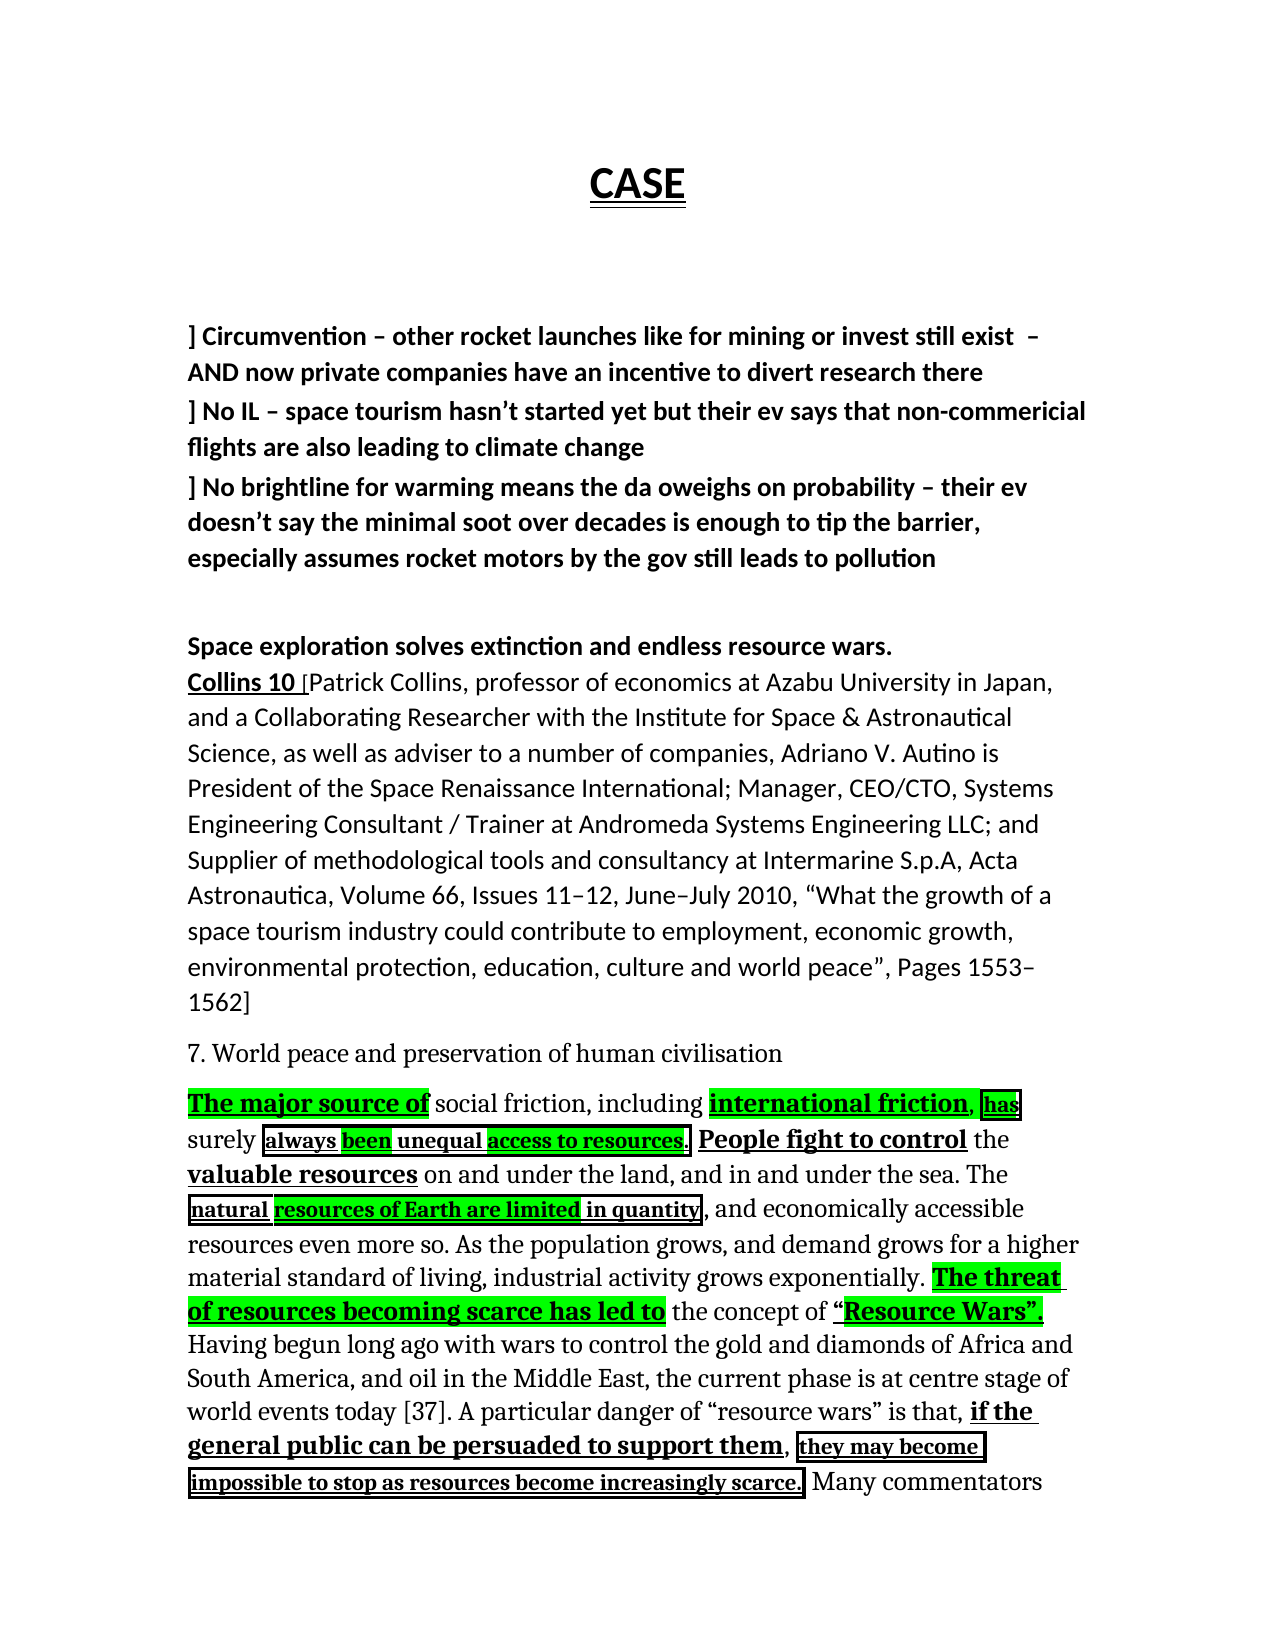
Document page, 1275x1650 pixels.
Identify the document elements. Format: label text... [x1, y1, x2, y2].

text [187, 1088, 1087, 1499]
text 7. World peace and preservation of human civilisation [187, 1038, 1087, 1069]
subtitle ] Circumvention – other rocket launches like for mining or invest still exist – AND now private companies have an incentive to divert research there [187, 319, 1087, 388]
subtitle ] No brightline for warming means the da oweighs on probability – their ev doesn’t say the minimal soot over decades is enough to tip the barrier, especially assumes rocket motors by the gov still leads to pollution [187, 470, 1087, 574]
subtitle CASE [187, 154, 1087, 210]
subtitle ] No IL – space tourism hasn’t started yet but their ev says that non-commericial flights are also leading to climate change [187, 394, 1087, 463]
subtitle Space exploration solves extinction and endless resource wars. [187, 629, 1087, 662]
text Collins 10 [Patrick Collins, professor of economics at Azabu University in Japan, and a Collaborating Researcher with the Institute for Space & Astronautical Science, as well as adviser to a number of companies, Adriano V. Autino is President of the Space Renaissance International; Manager, CEO/CTO, Systems Engineering Consultant / Trainer at Andromeda Systems Engineering LLC; and Supplier of methodological tools and consultancy at Intermarine S.p.A, Acta Astronautica, Volume 66, Issues 11–12, June–July 2010, “What the growth of a space tourism industry could contribute to employment, economic growth, environmental protection, education, culture and world peace”, Pages 1553–1562] [187, 665, 1087, 1018]
